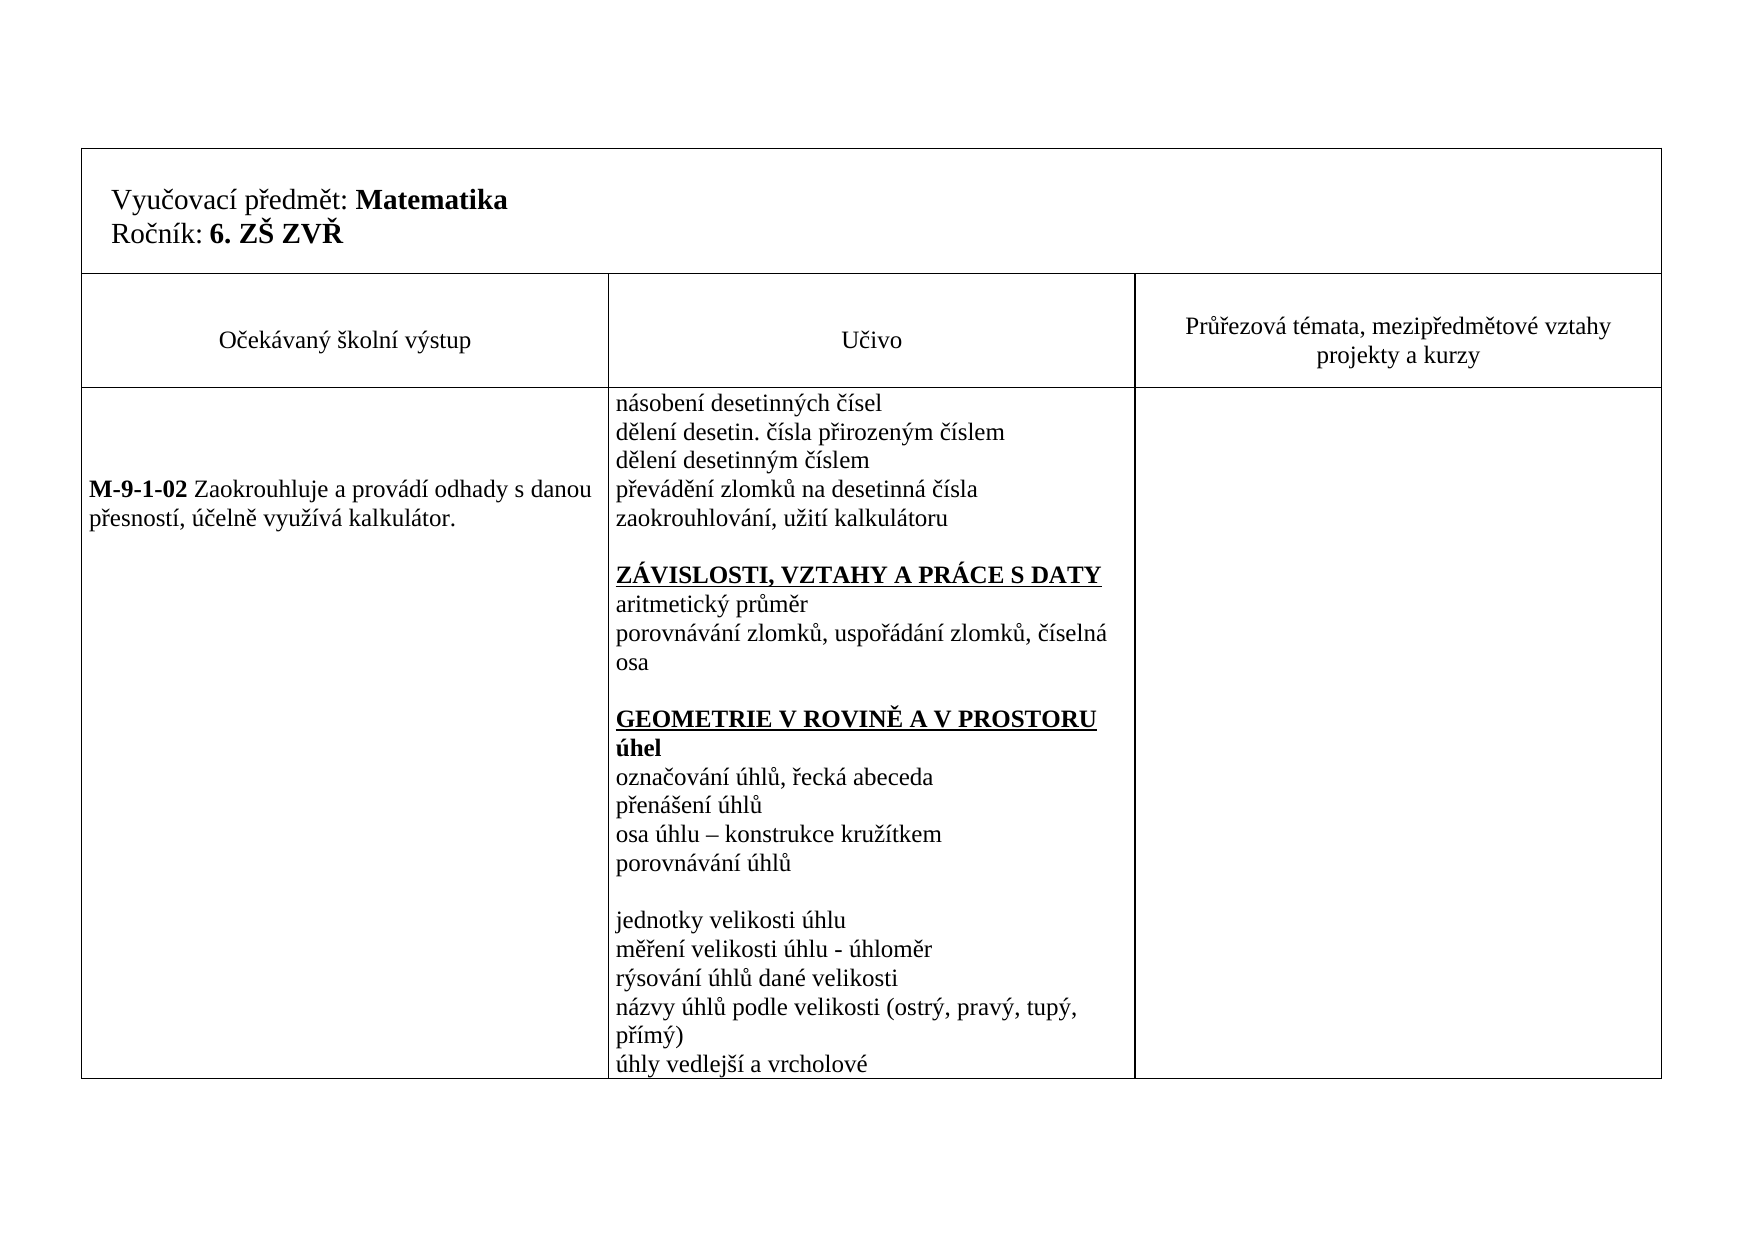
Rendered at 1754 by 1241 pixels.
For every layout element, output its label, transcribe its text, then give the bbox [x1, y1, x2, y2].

table_header Vyučovací předmět: Matematika Ročník: 6. ZŠ ZVŘ [82, 149, 1661, 273]
table_cell Průřezová témata, mezipředmětové vztahy projekty a kurzy [1136, 274, 1661, 387]
table_cell Očekávaný školní výstup [82, 274, 608, 387]
table_cell [1136, 388, 1661, 1078]
table_cell Učivo [609, 274, 1134, 387]
table_cell ČÍSLO A PROMĚNNÁ násobení a dělení přirozených čísel písemné násobení dvojcif. a trojcif. činitelem písemné dělení dvojcif. dělitelem dělení přirozených čísel v případě, že dělenec je menší než dělitel práce s kalkulačkou a její užití dělitelnost přirozených čísel prvočíslo, číslo složené, nejmenší společný násobek, největší společný dělitel, násobek, dělitel, znaky dělitelnosti racionální čísla rozšiřování a krácení zlomků čísla celá a zlomky smíšená čísla a zlomky výpočet části z celku výpočet celku z části výpočet zlomku z části a z celku operace se zlomky sčítání a odčítání zlomků operace s desetinnými čísly násobení desetinných čísel dělení desetin. čísla přirozeným číslem dělení desetinným číslem převádění zlomků na desetinná čísla zaokrouhlování, užití kalkulátoru ZÁVISLOSTI, VZTAHY A PRÁCE S DATY aritmetický průměr porovnávání zlomků, uspořádání zlomků, číselná osa GEOMETRIE V ROVINĚ A V PROSTORU úhel označování úhlů, řecká abeceda přenášení úhlů osa úhlu – konstrukce kružítkem porovnávání úhlů jednotky velikosti úhlu měření velikosti úhlu - úhloměr rýsování úhlů dané velikosti názvy úhlů podle velikosti (ostrý, pravý, tupý, přímý) úhly vedlejší a vrcholové úhly souhlasné a střídavé operace s úhly sčítání a odčítání úhlů a jejich velikostí násobení úhlů a dělení velikosti úhlu dvěma mnohoúhelníky rozdělení podle počtu úhlů pravidelné mnohoúhelníky obsah obrazce obsah obrazce ve čtvercové síti jednotky obsahu obsah obdélníku a čtverce NESTANDARDNÍ APLIKAČNÍ ÚLOHY A PROBLÉMY slovní úlohy se zlomky slovní úlohy na výpočty obvodů a obsahů obrazců složených ze čtverců a obdélníků [609, 388, 1134, 1078]
table_cell M-9-1-03 Modeluje a řeší situace s využitím dělitelnosti v oboru přirozených čísel. M-9-1-02 Zaokrouhluje a provádí odhady s danou přesností, účelně využívá kalkulátor. M-9-3-03 Určuje velikost úhlu měřením a výpočtem. [82, 388, 608, 1078]
